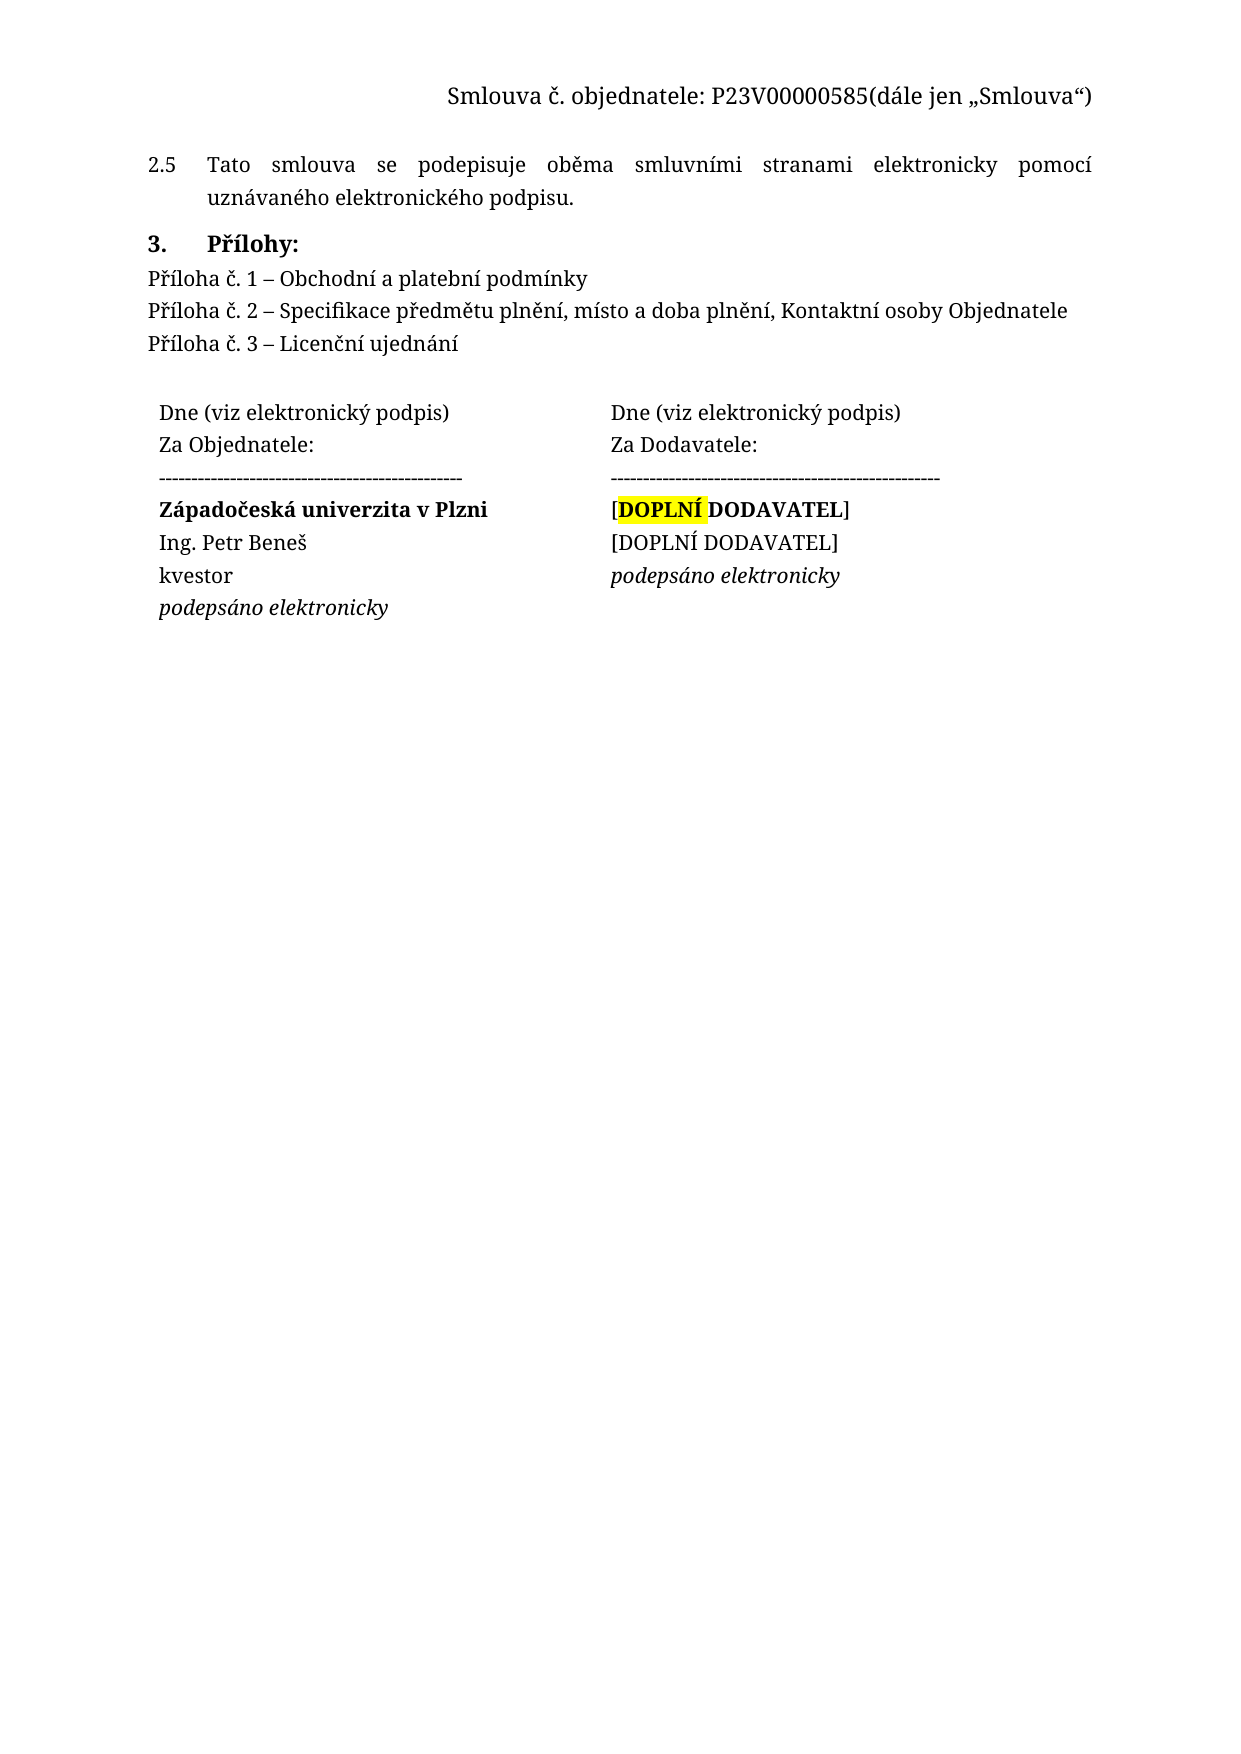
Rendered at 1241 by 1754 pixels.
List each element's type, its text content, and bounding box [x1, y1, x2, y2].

list Přílohy: [148, 228, 1092, 259]
text Příloha č. 1 – Obchodní a platební podmínky [148, 264, 1092, 292]
table_header Dne (viz elektronický podpis) Za Dodavatele: --------------------------------------------------- [DOPLNÍ DODAVATEL] [DOPLNÍ DODAVATEL] podepsáno elektronicky [599, 398, 1051, 626]
list Tato smlouva se podepisuje oběma smluvními stranami elektronicky pomocí uznávaného elektronického podpisu. [148, 150, 1092, 211]
table_header Dne (viz elektronický podpis) Za Objednatele: ----------------------------------------------- Západočeská univerzita v Plzni Ing. Petr Beneš kvestor podepsáno elektronicky [148, 398, 599, 626]
text Příloha č. 2 – Specifikace předmětu plnění, místo a doba plnění, Kontaktní osoby Objednatele [148, 297, 1092, 325]
text Příloha č. 3 – Licenční ujednání [148, 329, 1092, 358]
